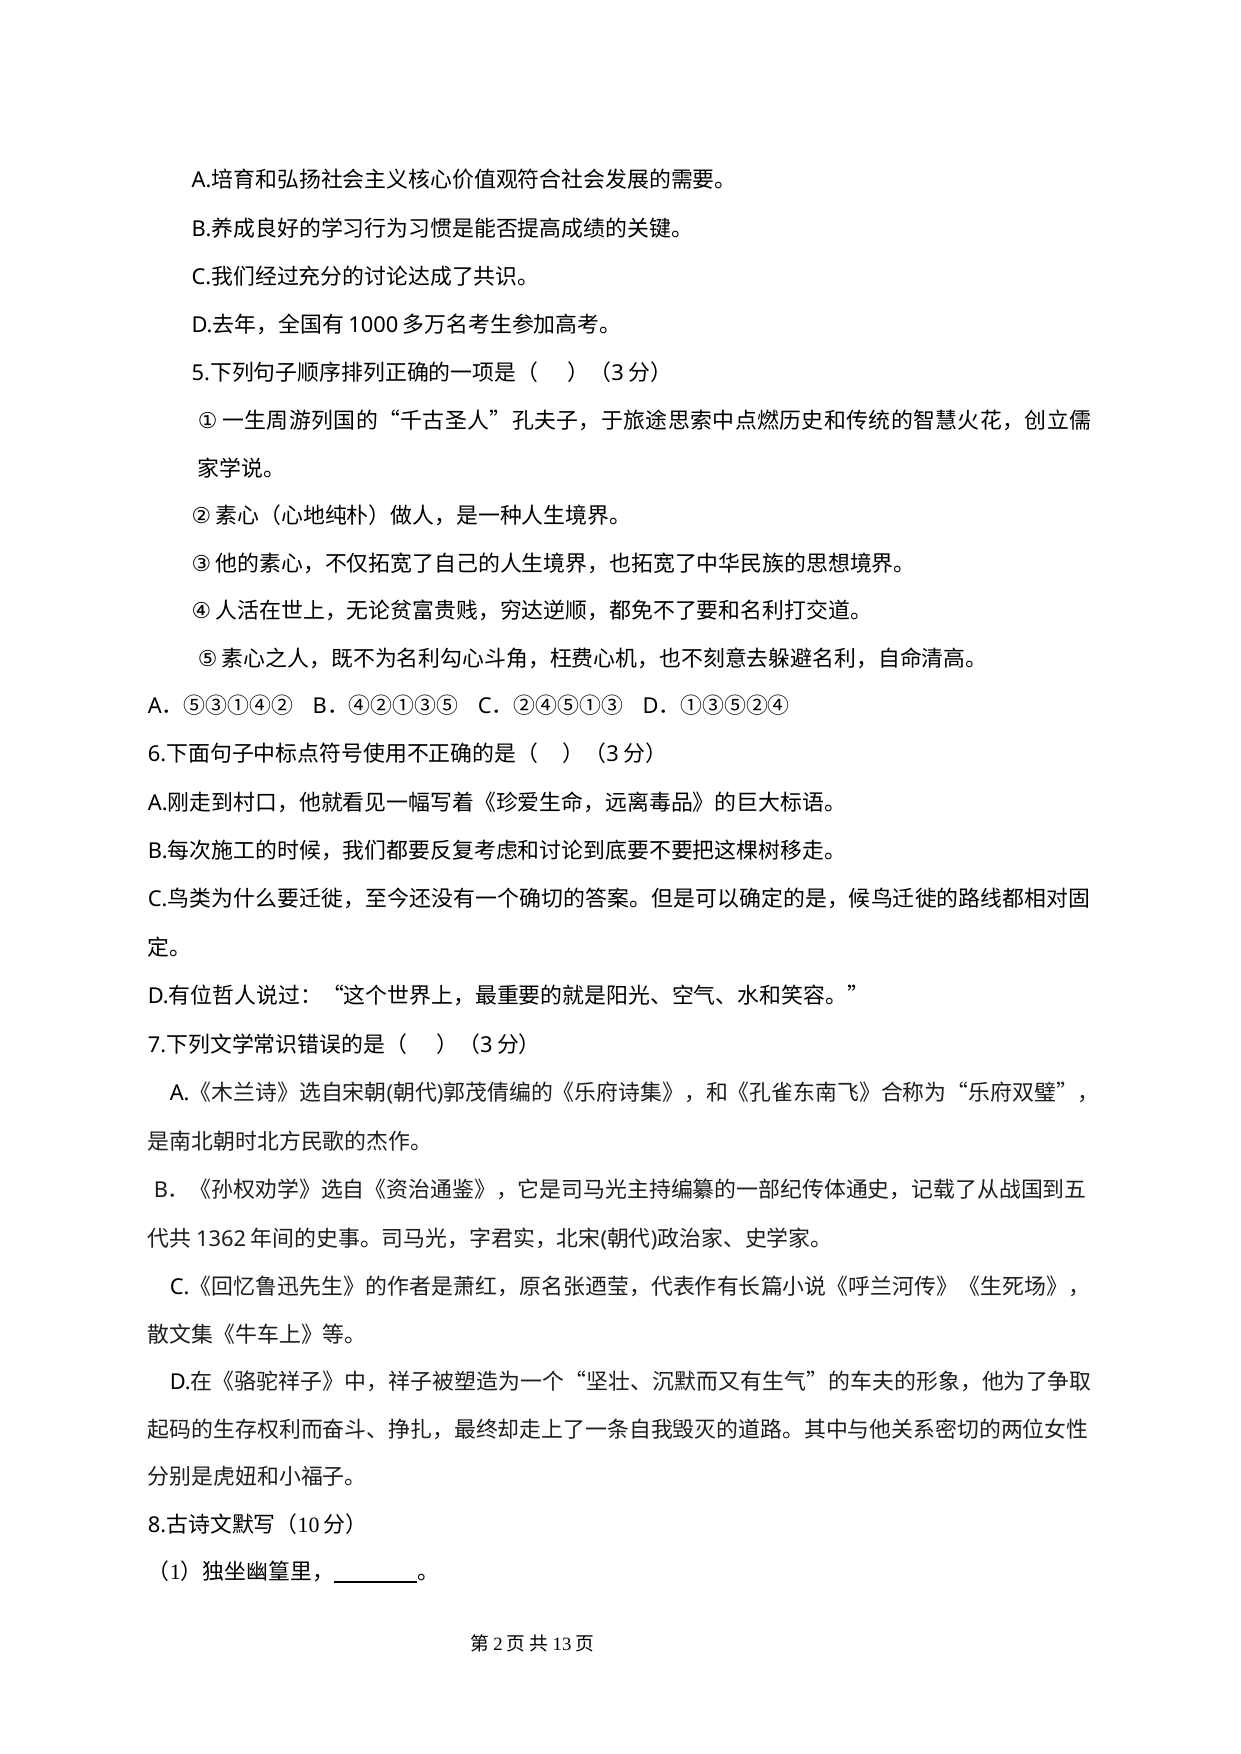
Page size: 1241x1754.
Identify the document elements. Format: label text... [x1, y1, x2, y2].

text （1）独坐幽篁里， 。 [148, 1554, 1092, 1586]
text 8.古诗文默写（10分） [148, 1507, 1092, 1538]
text C.鸟类为什么要迁徙，至今还没有一个确切的答案。但是可以确定的是，候鸟迁徙的路线都相对固定。 [148, 881, 1092, 962]
list 养成良好的学习行为习惯是能否提高成绩的关键。 [148, 210, 1092, 243]
text C.《回忆鲁迅先生》的作者是萧红，原名张迺莹，代表作有长篇小说《呼兰河传》《生死场》，散文集《牛车上》等。 [148, 1269, 1092, 1348]
text ①一生周游列国的“千古圣人”孔夫子，于旅途思索中点燃历史和传统的智慧火花，创立儒家学说。 [198, 403, 1092, 482]
text D.在《骆驼祥子》中，祥子被塑造为一个“坚壮、沉默而又有生气”的车夫的形象，他为了争取起码的生存权利而奋斗、挣扎，最终却走上了一条自我毁灭的道路。其中与他关系密切的两位女性分别是虎妞和小福子。 [148, 1443, 1092, 1491]
list 培育和弘扬社会主义核心价值观符合社会发展的需要。 [148, 162, 1092, 194]
text B．《孙权劝学》选自《资治通鉴》，它是司马光主持编纂的一部纪传体通史，记载了从战国到五代共1362年间的史事。司马光，字君实，北宋(朝代)政治家、史学家。 [148, 1172, 1092, 1253]
text ②素心（心地纯朴）做人，是一种人生境界。 [148, 498, 1092, 530]
text ⑤素心之人，既不为名利勾心斗角，枉费心机，也不刻意去躲避名利，自命清高。 [198, 641, 1092, 673]
text A.刚走到村口，他就看见一幅写着《珍爱生命，远离毒品》的巨大标语。 [148, 784, 1092, 817]
list 去年，全国有1000多万名考生参加高考。 [148, 307, 1092, 339]
text ④人活在世上，无论贫富贵贱，穷达逆顺，都免不了要和名利打交道。 [148, 593, 1092, 625]
text ③他的素心，不仅拓宽了自己的人生境界，也拓宽了中华民族的思想境界。 [148, 546, 1092, 577]
text D.有位哲人说过：“这个世界上，最重要的就是阳光、空气、水和笑容。” [148, 978, 1092, 1011]
text D.在《骆驼祥子》中，祥子被塑造为一个“坚壮、沉默而又有生气”的车夫的形象，他为了争取起码的生存权利而奋斗、挣扎，最终却走上了一条自我毁灭的道路。其中与他关系密切的两位女性分别是虎妞和小福子。 [148, 1364, 1092, 1412]
text 6.下面句子中标点符号使用不正确的是（ ）（3分） [148, 736, 1092, 768]
text A．⑤③①④② B．④②①③⑤ C．②④⑤①③ D．①③⑤②④ [148, 688, 1092, 720]
text 7.下列文学常识错误的是（ ）（3分） [148, 1026, 1092, 1059]
text A.《木兰诗》选自宋朝(朝代)郭茂倩编的《乐府诗集》，和《孔雀东南飞》合称为“乐府双璧”，是南北朝时北方民歌的杰作。 [148, 1075, 1092, 1156]
list 我们经过充分的讨论达成了共识。 [148, 259, 1092, 291]
text B.每次施工的时候，我们都要反复考虑和讨论到底要不要把这棵树移走。 [148, 833, 1092, 865]
text 5.下列句子顺序排列正确的一项是（ ）（3分） [148, 355, 1092, 387]
